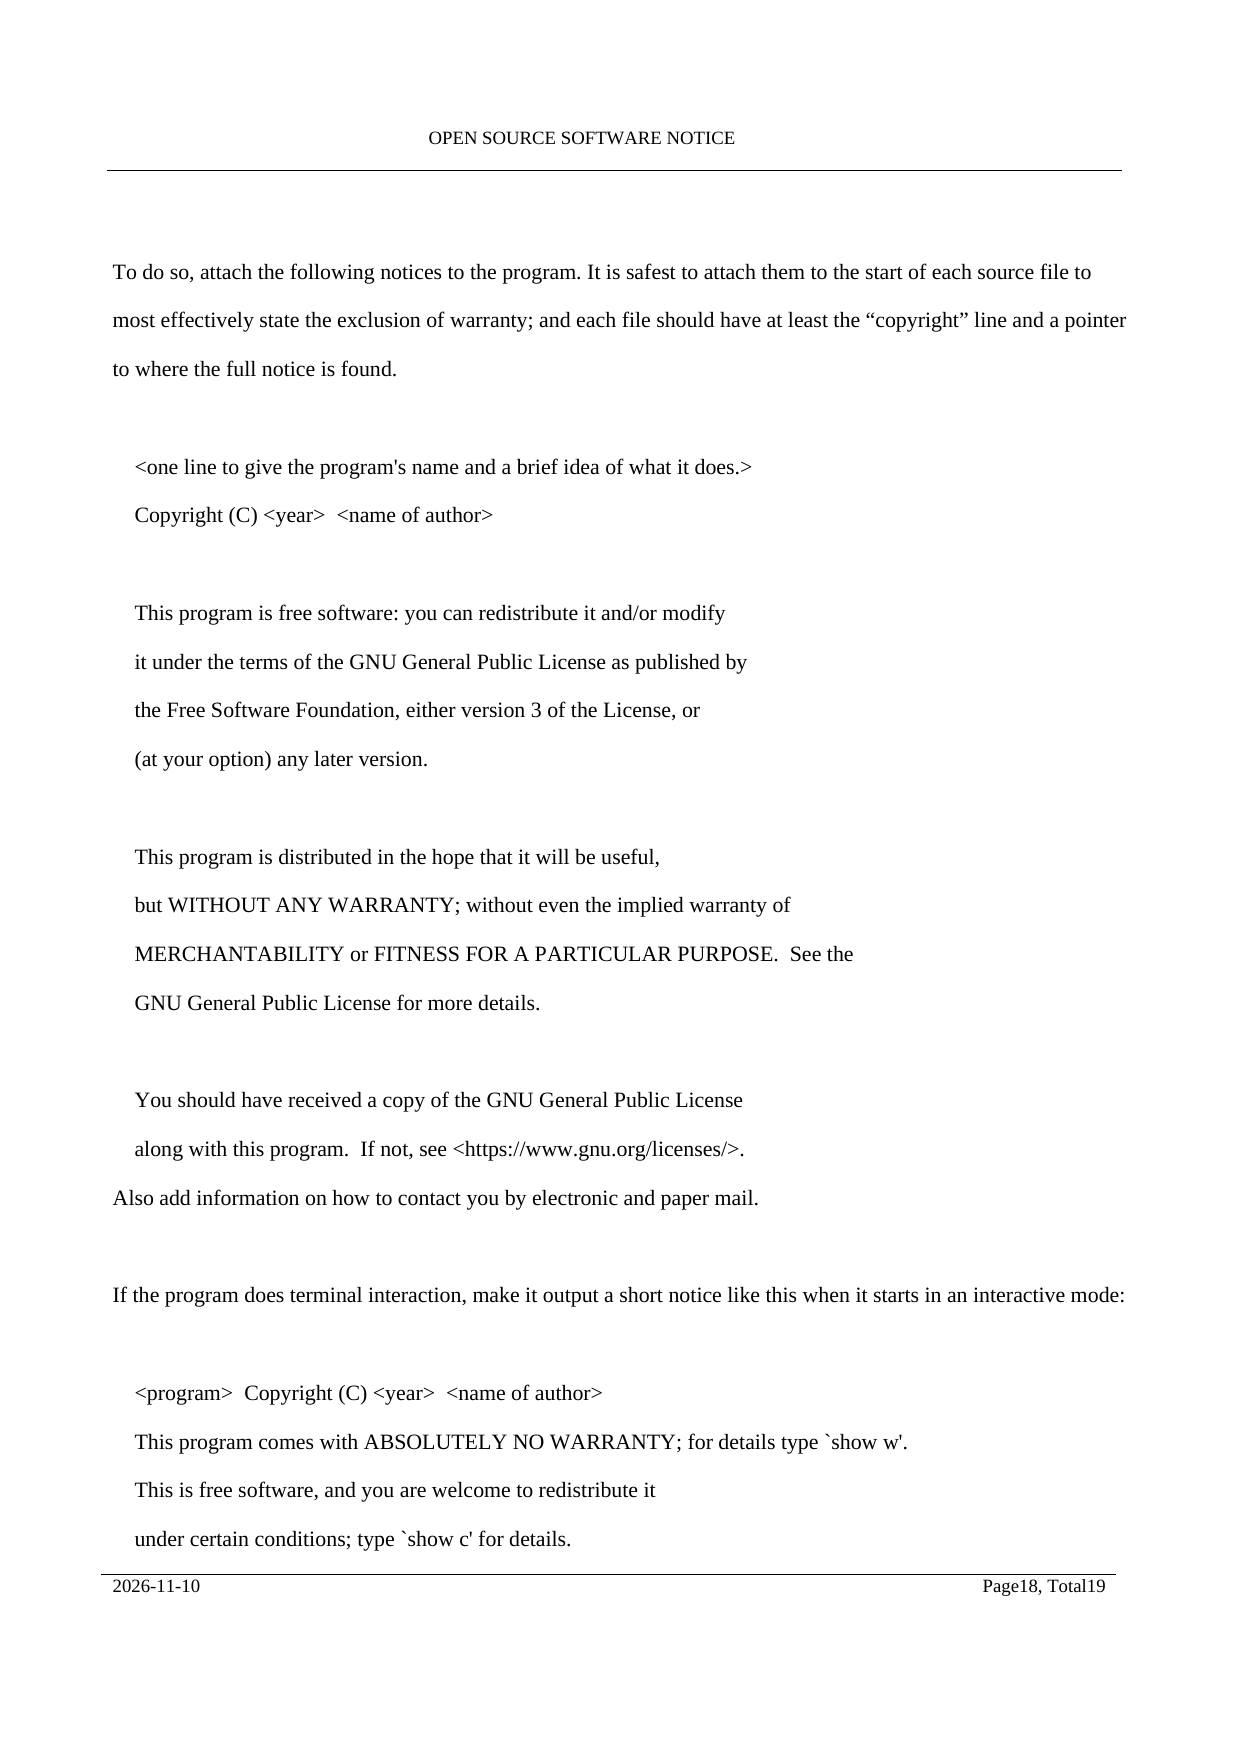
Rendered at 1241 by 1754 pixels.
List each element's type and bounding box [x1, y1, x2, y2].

text [112, 206, 1128, 1555]
